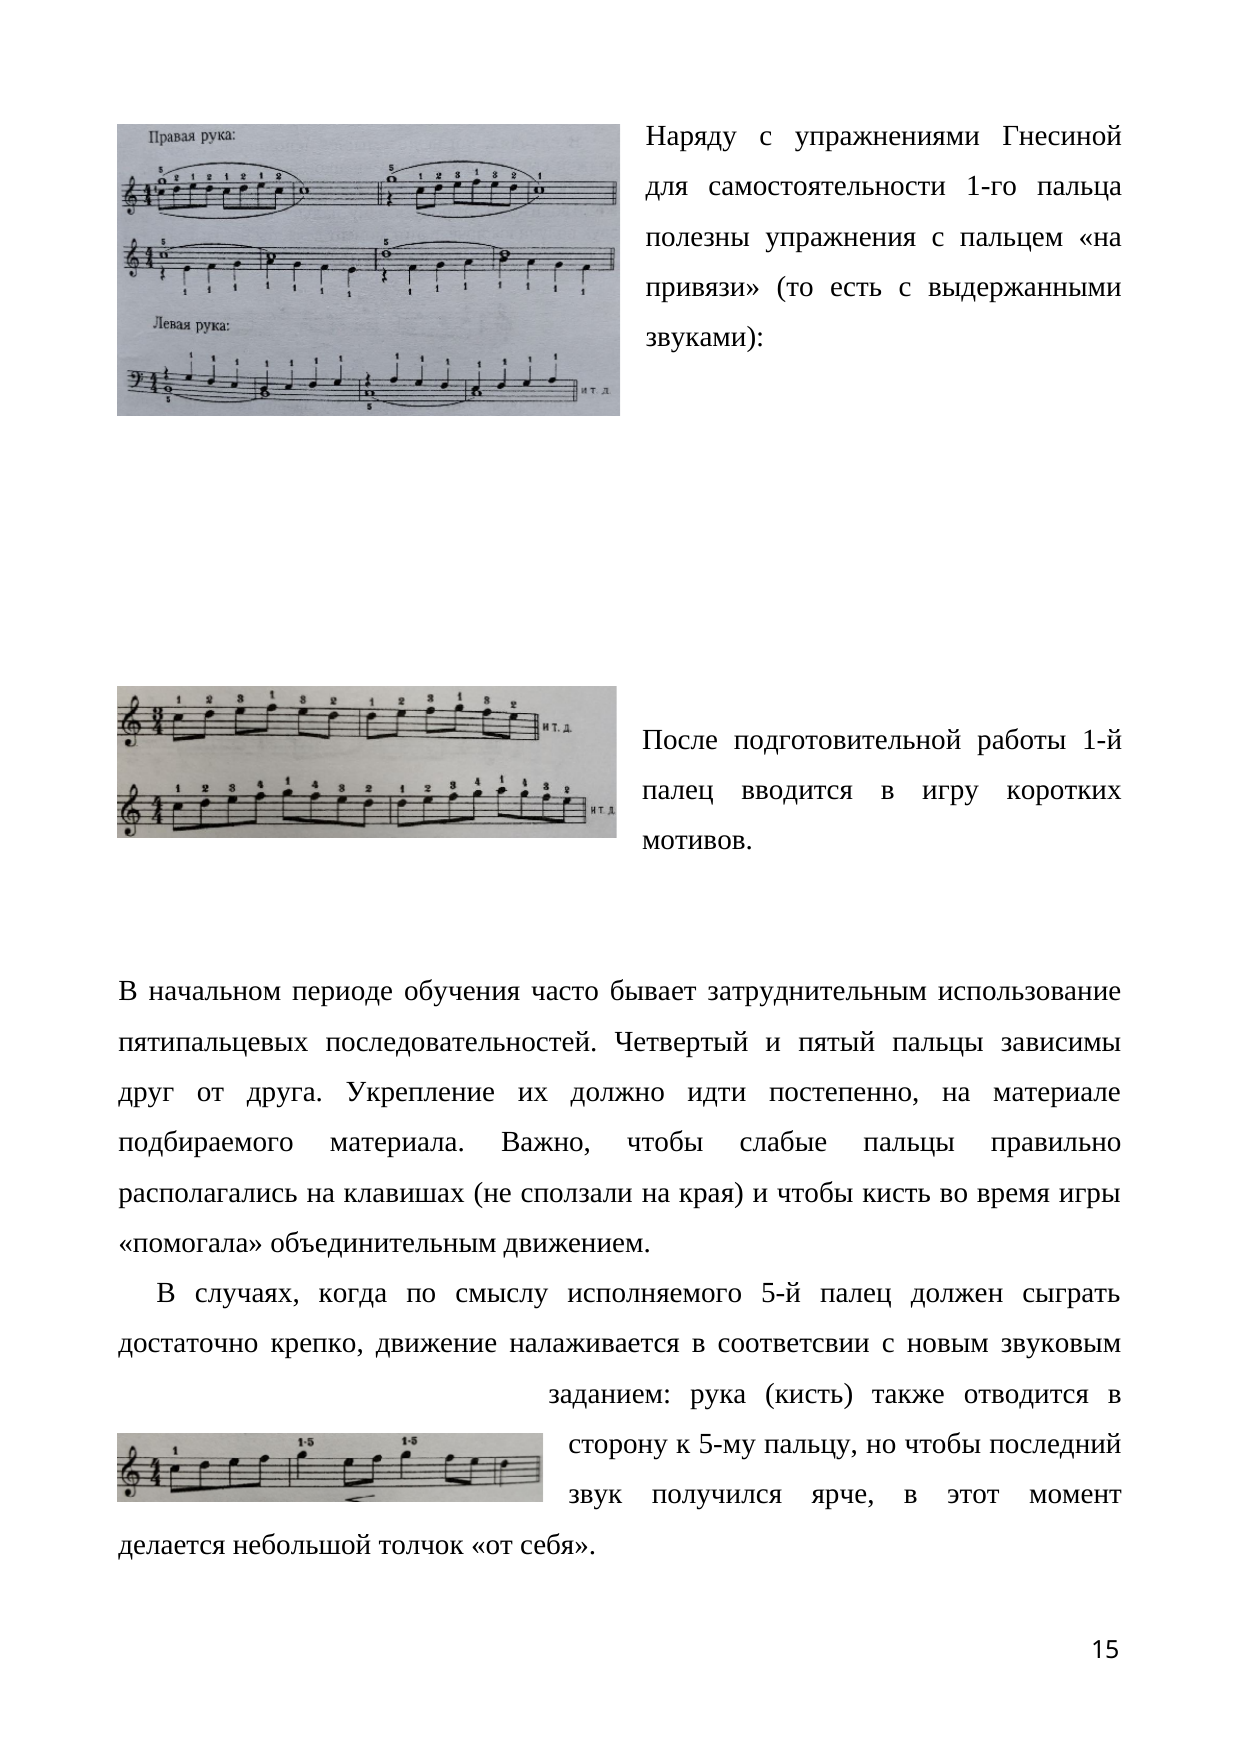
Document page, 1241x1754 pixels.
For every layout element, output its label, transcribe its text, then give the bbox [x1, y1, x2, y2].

text Наряду с упражнениями Гнесиной для самостоятельности 1-го пальца полезны упражнения с пальцем «на привязи» (то есть с выдержанными звуками): [118, 118, 1122, 353]
picture [117, 124, 621, 416]
text В случаях, когда по смыслу исполняемого 5-й палец должен сыграть достаточно крепко, движение налаживается в соответсвии с новым звуковым заданием: рука (кисть) также отводится в сторону к 5-му пальцу, но чтобы последний звук получился ярче, в этот момент делается небольшой толчок «от себя». [118, 1275, 1122, 1560]
picture [117, 686, 617, 838]
text После подготовительной работы 1-й палец вводится в игру коротких мотивов. [118, 722, 1122, 856]
picture [117, 1433, 544, 1502]
text В начальном периоде обучения часто бывает затруднительным использование пятипальцевых последовательностей. Четвертый и пятый пальцы зависимы друг от друга. Укрепление их должно идти постепенно, на материале подбираемого материала. Важно, чтобы слабые пальцы правильно располагались на клавишах (не сползали на края) и чтобы кисть во время игры «помогала» объединительным движением. [118, 973, 1122, 1258]
